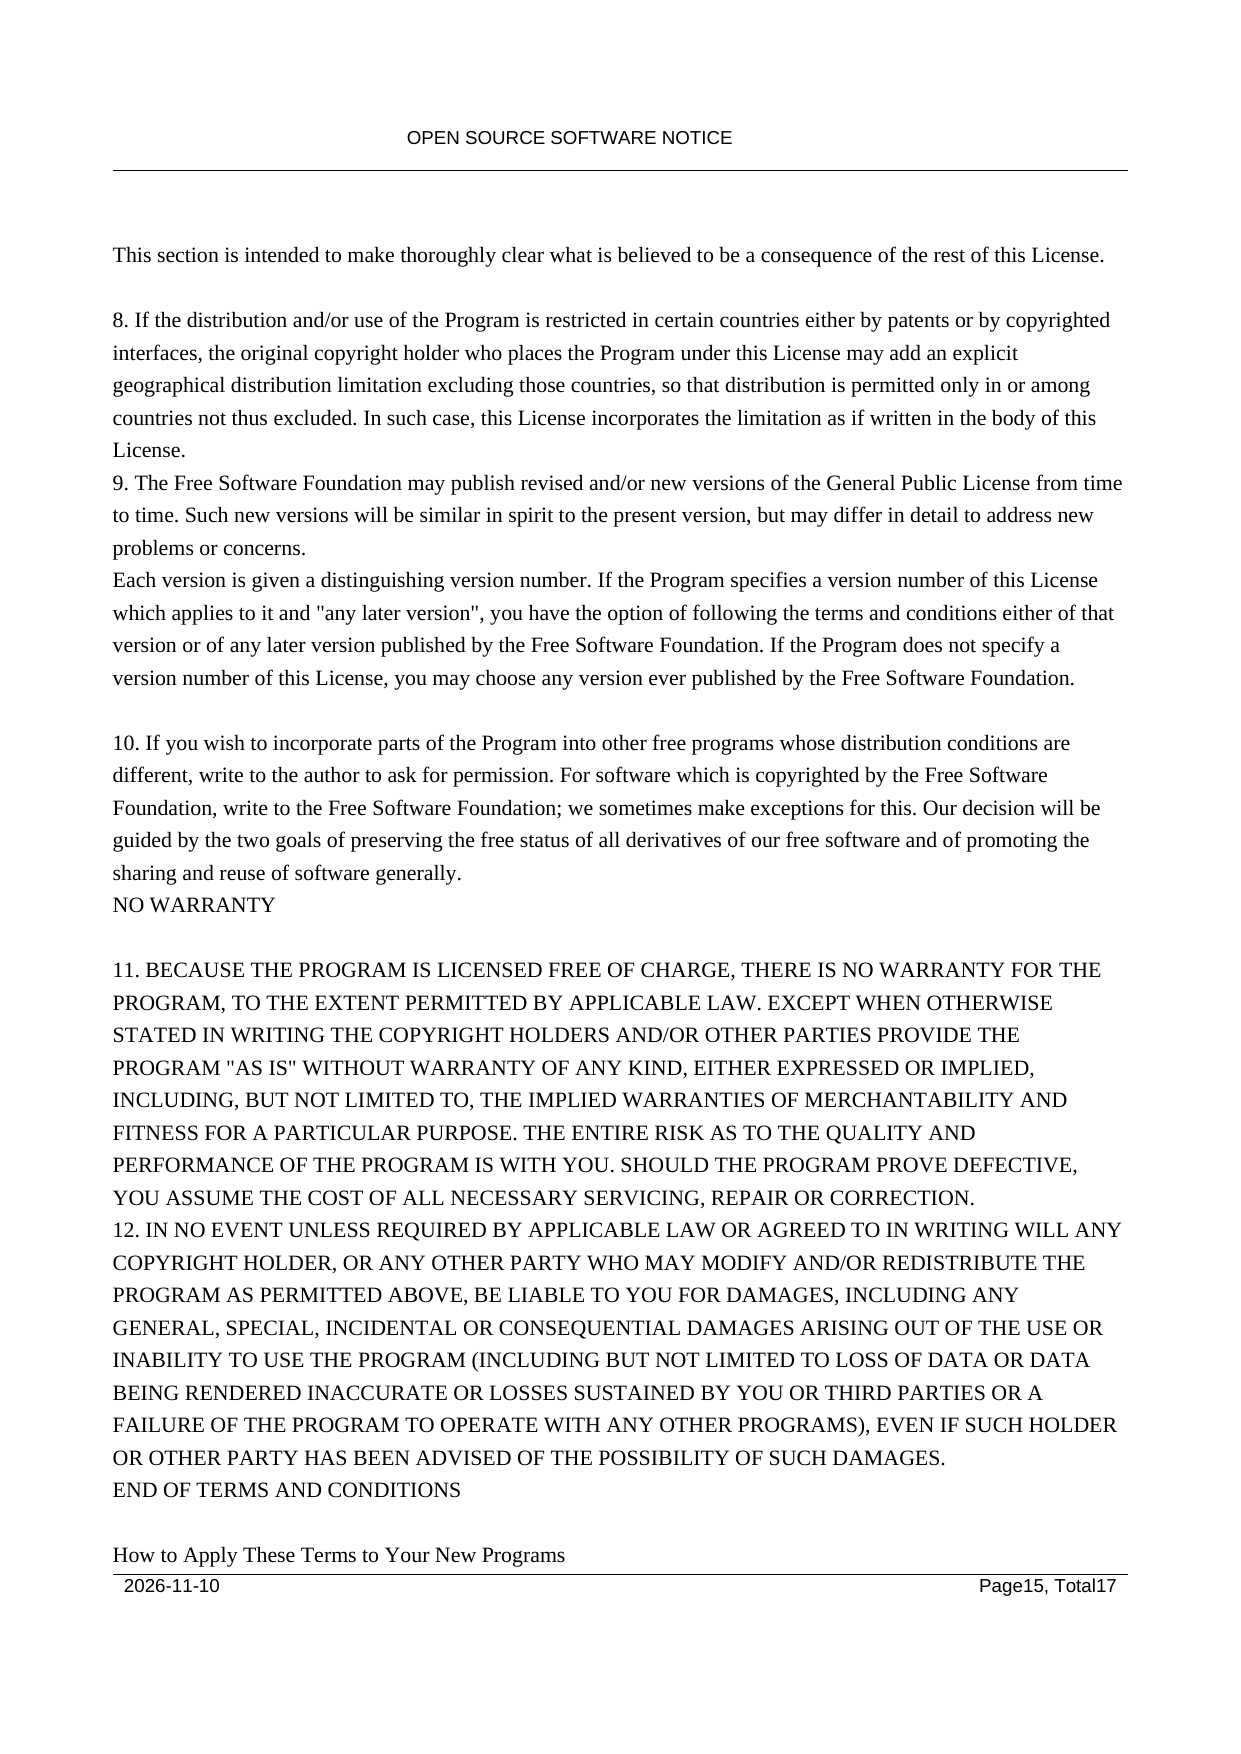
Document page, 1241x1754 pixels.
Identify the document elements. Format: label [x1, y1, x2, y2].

text [112, 206, 1128, 1571]
